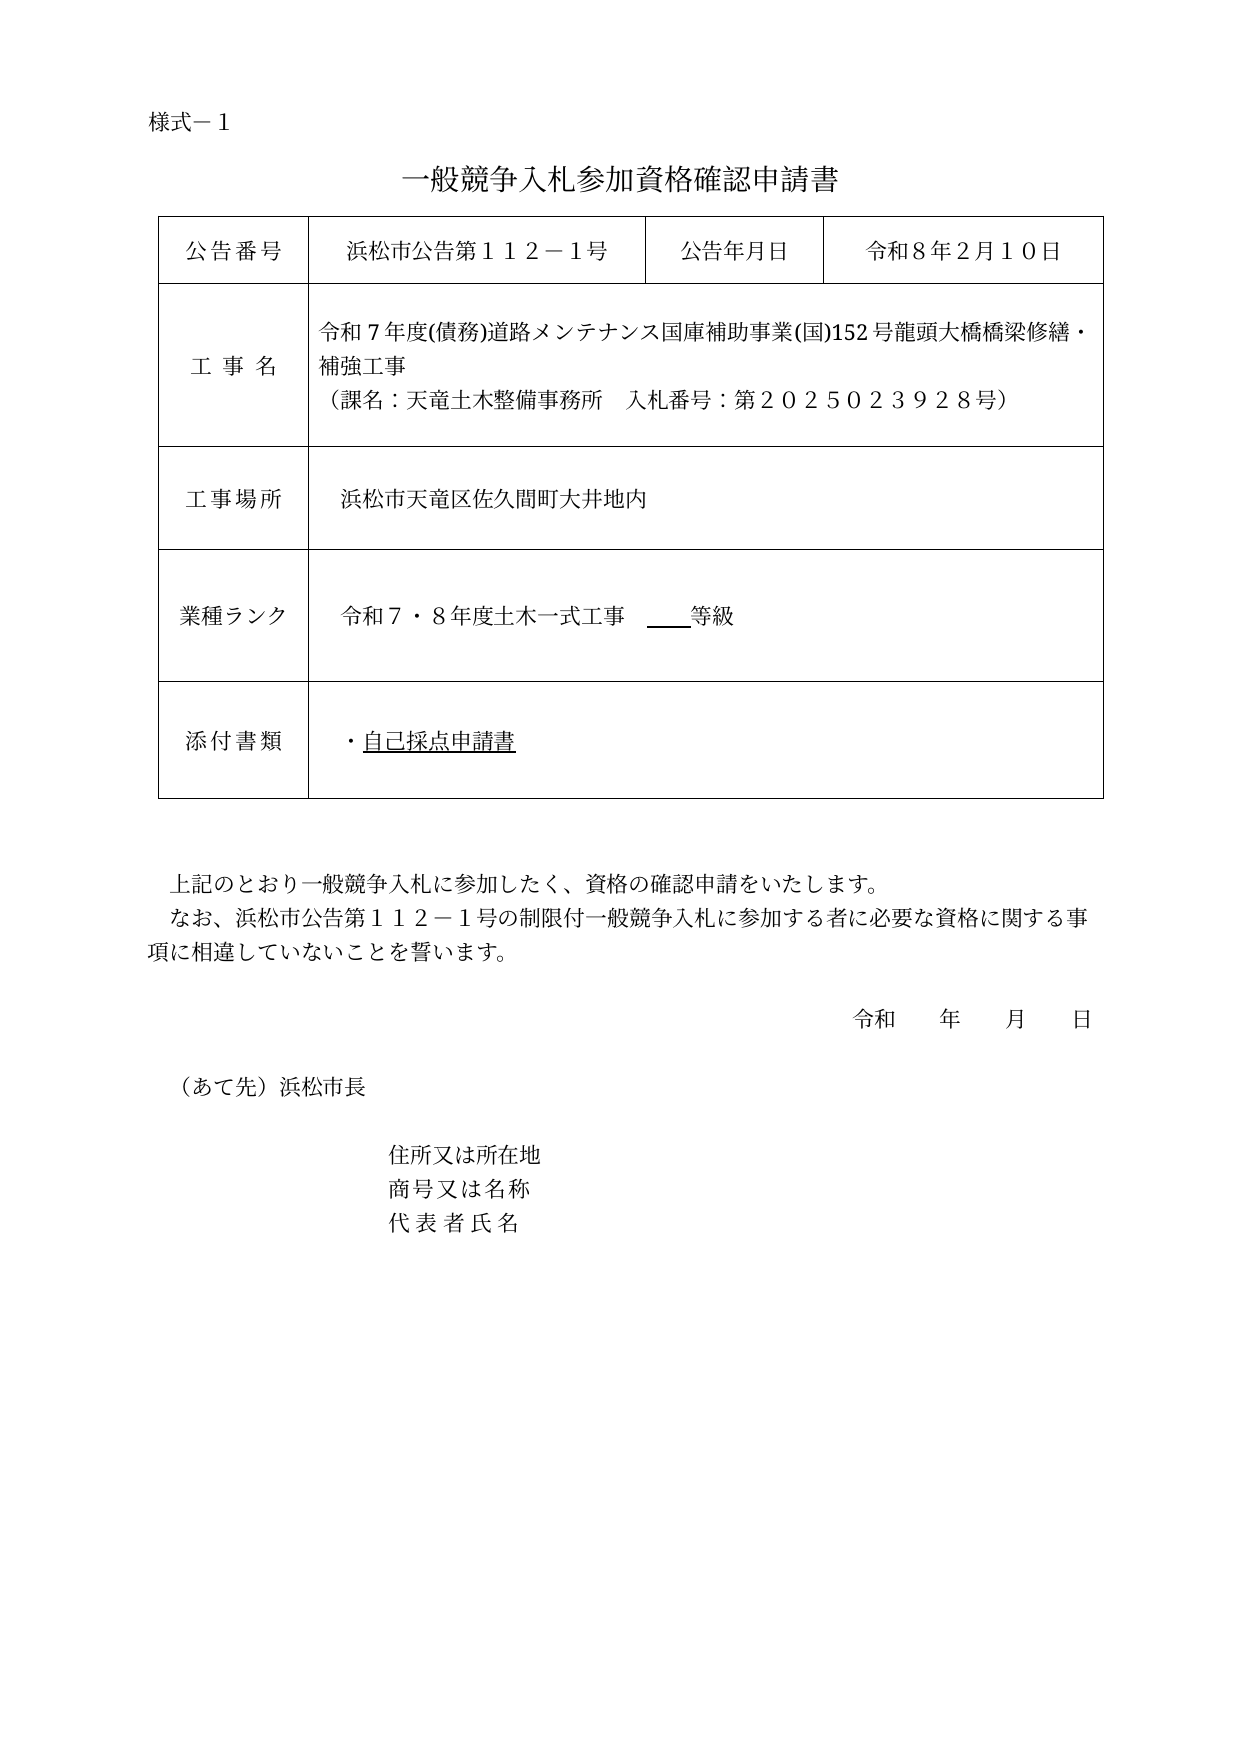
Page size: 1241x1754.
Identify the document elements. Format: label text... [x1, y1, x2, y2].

text （あて先）浜松市長 [148, 1069, 1092, 1103]
table_cell 業種ランク [159, 550, 308, 681]
text 住所又は所在地 [148, 1137, 1092, 1171]
text 令和 年 月 日 [148, 1002, 1092, 1035]
table_cell 令和７・８年度土木一式工事 等級 [309, 550, 1103, 681]
table_header 浜松市公告第１１２－１号 [309, 217, 645, 283]
table_cell 添付書類 [159, 682, 308, 797]
table_cell 浜松市天竜区佐久間町大井地内 [309, 447, 1103, 549]
text 商号又は名称 [148, 1171, 1092, 1205]
table_header 公告年月日 [646, 217, 823, 283]
list 一般競争入札参加資格確認申請書 [148, 157, 1092, 199]
table_cell 令和7年度(債務)道路メンテナンス国庫補助事業(国)152号龍頭大橋橋梁修繕・補強工事 （課名：天竜土木整備事務所 入札番号：第２０２５０２３９２８号） [309, 284, 1103, 446]
table_cell 工事場所 [159, 447, 308, 549]
text 代表者氏名 [148, 1205, 1092, 1238]
table_cell 工事名 [159, 284, 308, 446]
text 上記のとおり一般競争入札に参加したく、資格の確認申請をいたします。 [148, 866, 1092, 900]
table_cell ・自己採点申請書 [309, 682, 1103, 797]
table_header 公告番号 [159, 217, 308, 283]
table_header 令和８年２月１０日 [824, 217, 1103, 283]
text なお、浜松市公告第１１２－１号の制限付一般競争入札に参加する者に必要な資格に関する事項に相違していないことを誓います。 [148, 900, 1092, 968]
list 様式－１ [148, 104, 1092, 138]
